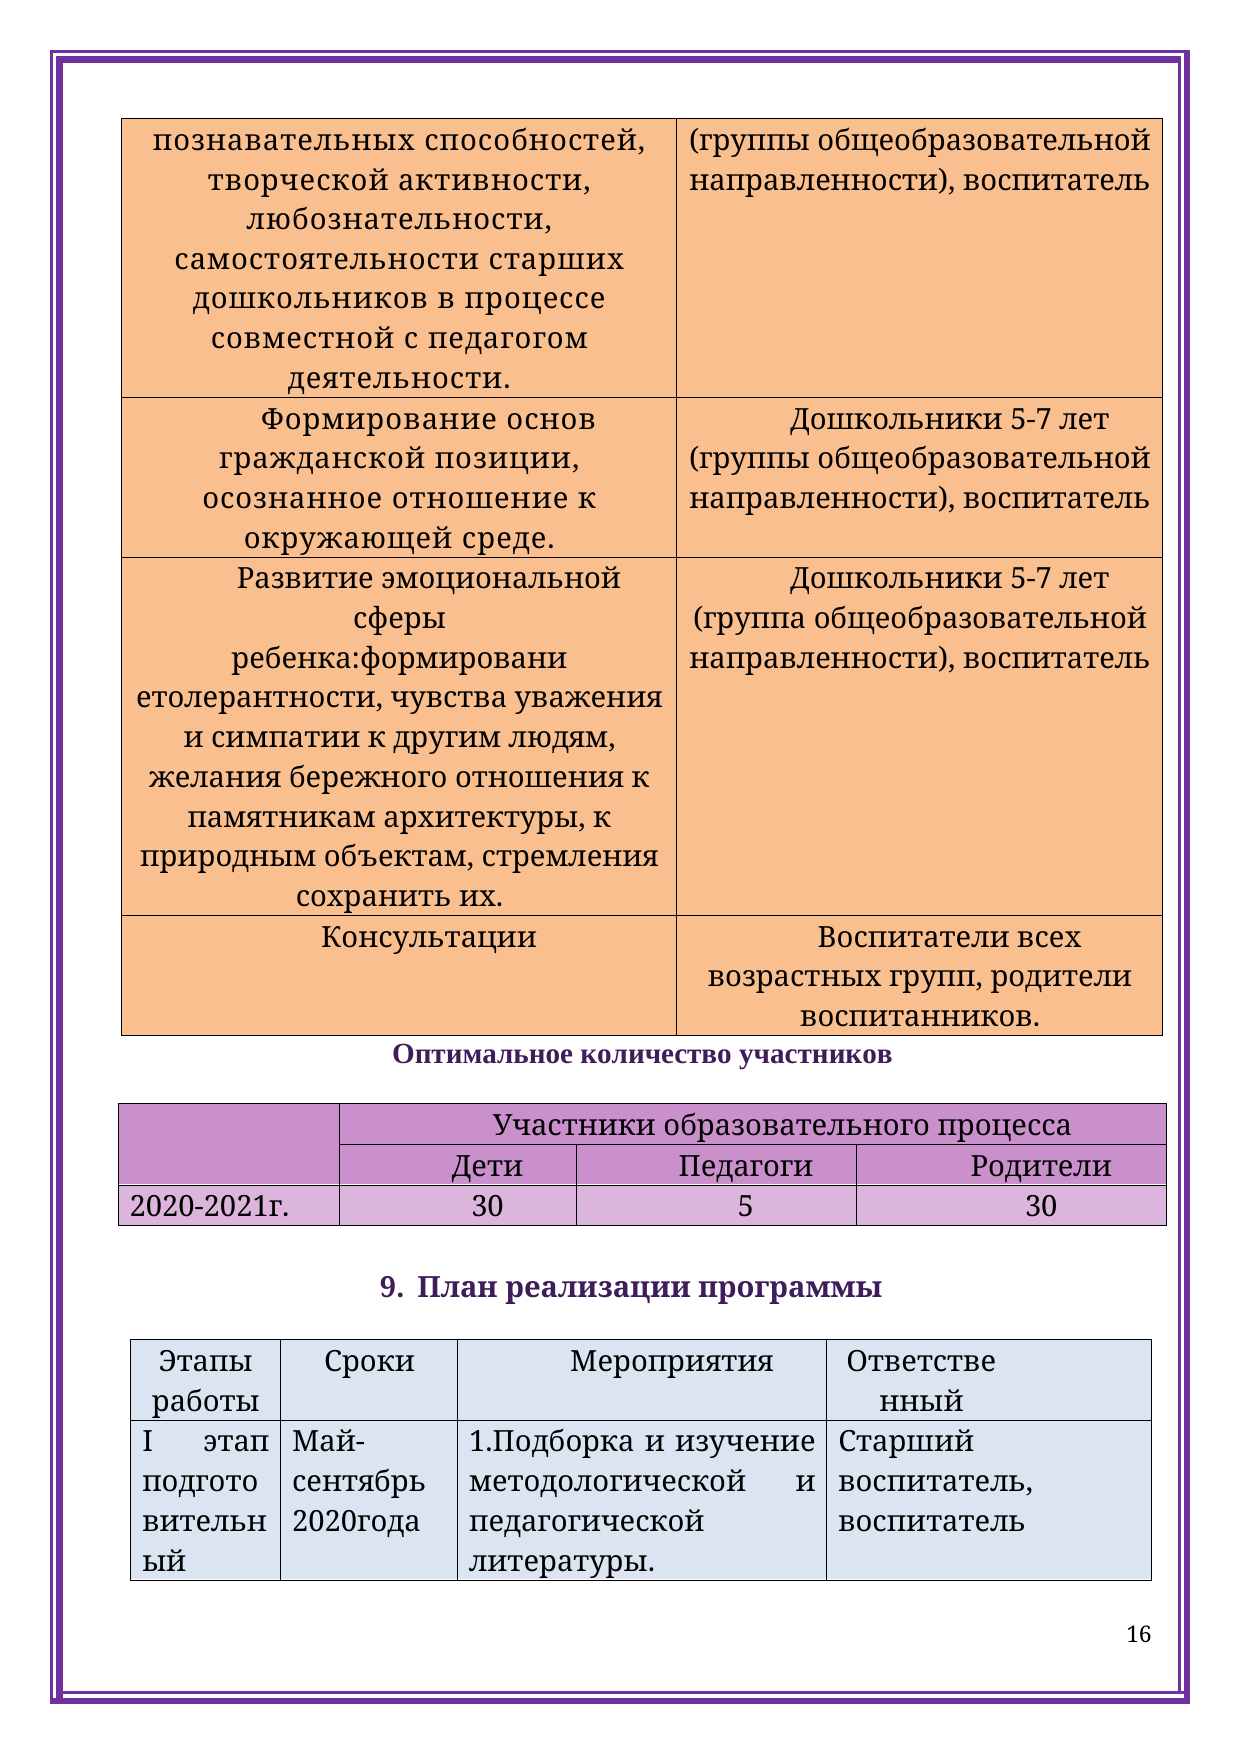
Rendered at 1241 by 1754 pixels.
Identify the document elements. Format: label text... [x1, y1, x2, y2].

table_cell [131, 1421, 280, 1579]
table_cell 2020-2021г. [119, 1186, 339, 1225]
table_cell Воспитатели всех возрастных групп, родители воспитанников. [677, 916, 1162, 1035]
table_cell Дети [340, 1145, 576, 1184]
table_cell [458, 1421, 826, 1579]
table_cell Формирование основ гражданской позиции, осознанное отношение к окружающей среде. [122, 398, 676, 557]
table_header Ответственный [827, 1340, 1151, 1420]
table_cell 30 [340, 1186, 576, 1225]
table_cell Дошкольники 5-7 лет (группы общеобразовательной направленности), воспитатель [677, 398, 1162, 557]
table_cell 5 [577, 1186, 856, 1225]
table_header Участники образовательного процесса [340, 1104, 1166, 1144]
table_cell Консультации [122, 916, 676, 1035]
list План реализации программы [379, 1266, 1152, 1306]
table_header Мероприятия [458, 1340, 826, 1420]
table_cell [122, 119, 676, 397]
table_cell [677, 119, 1162, 397]
table_cell 30 [857, 1186, 1166, 1225]
table_cell Педагоги [577, 1145, 856, 1184]
table_cell Родители [857, 1145, 1166, 1184]
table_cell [281, 1421, 457, 1579]
table_cell Дошкольники 5-7 лет (группа общеобразовательной направленности), воспитатель [677, 558, 1162, 915]
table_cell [827, 1421, 1151, 1579]
table_cell Развитие эмоциональной сферы ребенка:формированиетолерантности, чувства уважения и симпатии к другим людям, желания бережного отношения к памятникам архитектуры, к природным объектам, стремления сохранить их. [122, 558, 676, 915]
text Оптимальное количество участников [133, 1036, 1152, 1069]
table_header Сроки [281, 1340, 457, 1420]
table_header [119, 1104, 339, 1184]
table_header Этапы работы [131, 1340, 280, 1420]
